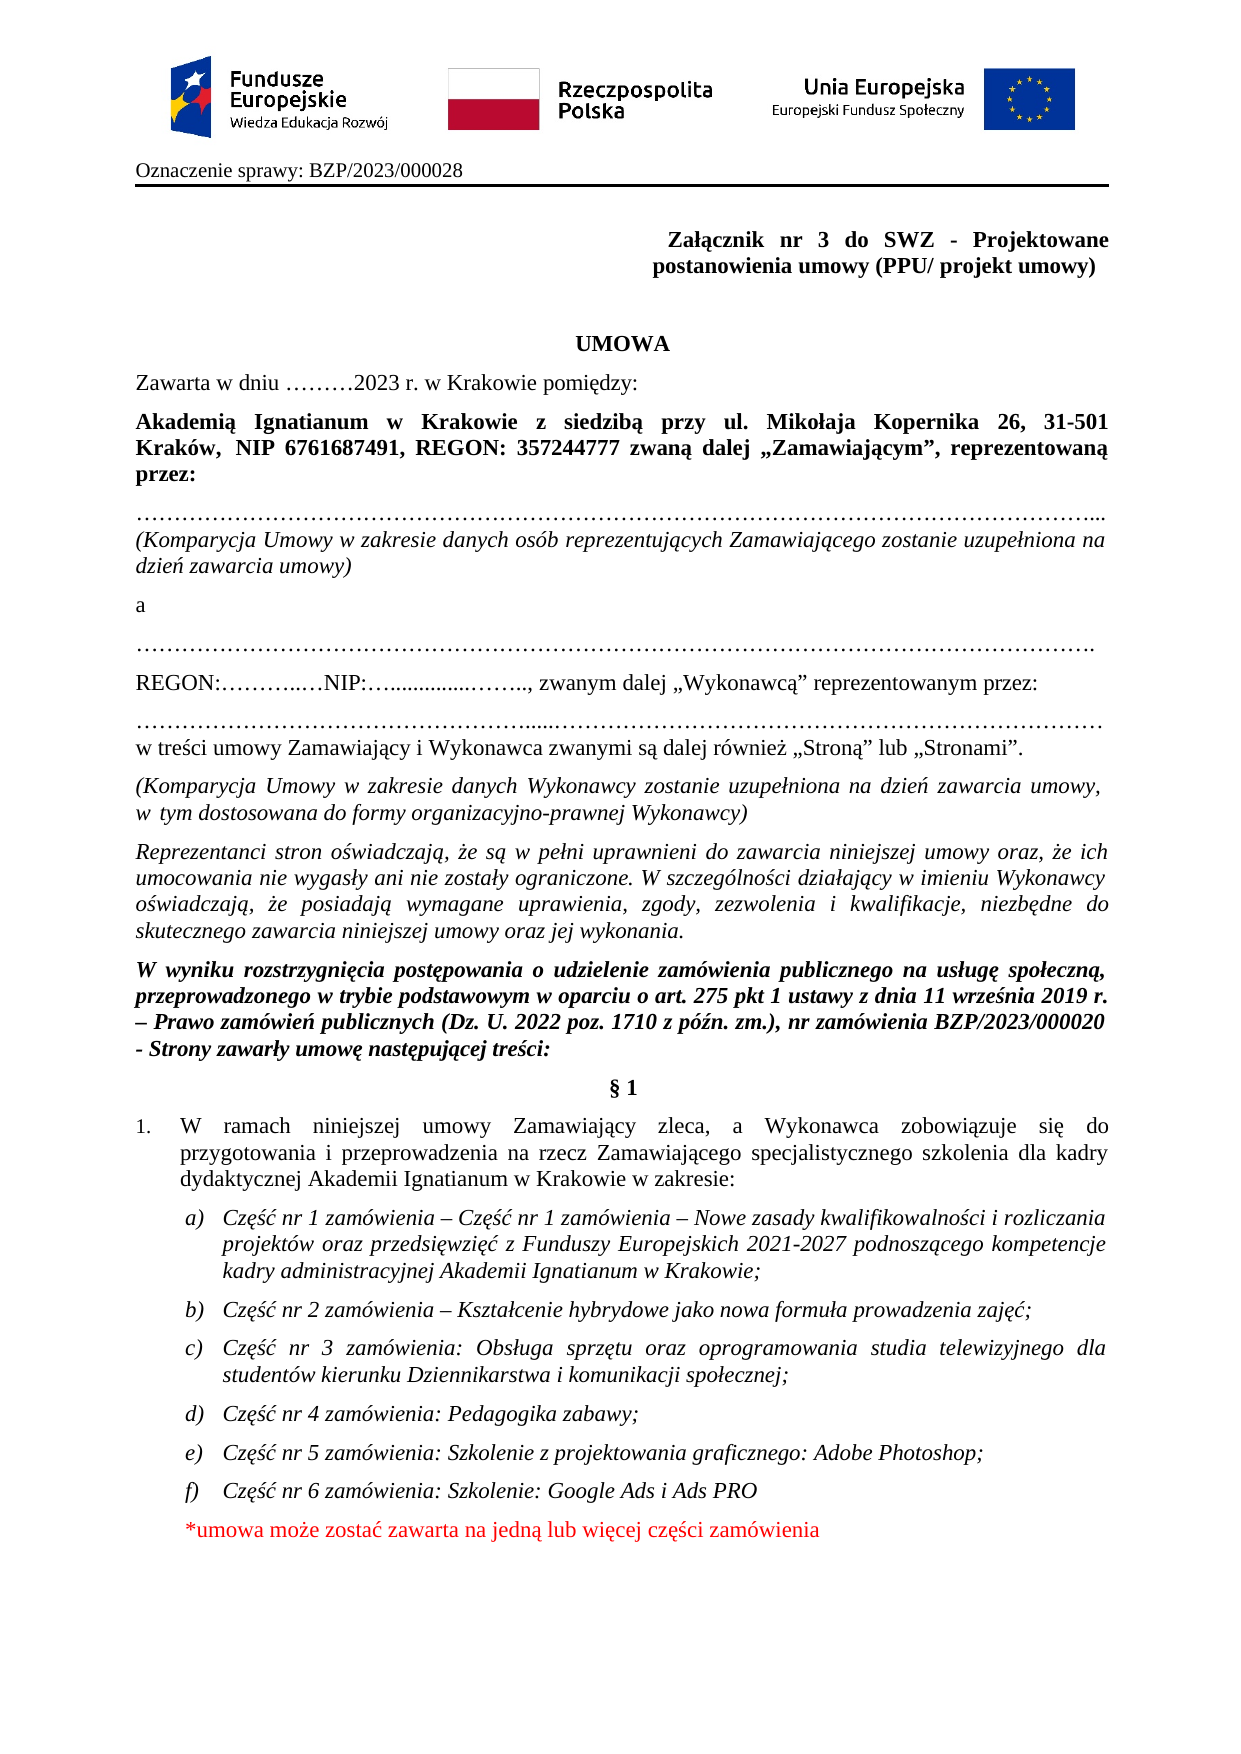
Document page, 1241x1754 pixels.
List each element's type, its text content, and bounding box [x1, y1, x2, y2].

text a [135, 591, 1109, 617]
text *umowa może zostać zawarta na jedną lub więcej części zamówienia [185, 1516, 1109, 1543]
list W ramach niniejszej umowy Zamawiający zleca, a Wykonawca zobowiązuje się do przygotowania i przeprowadzenia na rzecz Zamawiającego specjalistycznego szkolenia dla kadry dydaktycznej Akademii Ignatianum w Krakowie w zakresie: [135, 1112, 1109, 1192]
list Część nr 2 zamówienia – Kształcenie hybrydowe jako nowa formuła prowadzenia zajęć; [185, 1296, 1109, 1322]
text (Komparycja Umowy w zakresie danych Wykonawcy zostanie uzupełniona na dzień zawarcia umowy, w tym dostosowana do formy organizacyjno-prawnej Wykonawcy) [135, 773, 1109, 825]
list Część nr 4 zamówienia: Pedagogika zabawy; [185, 1400, 1109, 1426]
list Część nr 1 zamówienia – Część nr 1 zamówienia – Nowe zasady kwalifikowalności i rozliczania projektów oraz przedsięwzięć z Funduszy Europejskich 2021-2027 podnoszącego kompetencje kadry administracyjnej Akademii Ignatianum w Krakowie; [185, 1204, 1109, 1283]
subtitle Załącznik nr 3 do SWZ - Projektowane postanowienia umowy (PPU/ projekt umowy) [652, 226, 1109, 279]
text UMOWA [135, 330, 1109, 356]
list Część nr 3 zamówienia: Obsługa sprzętu oraz oprogramowania studia telewizyjnego dla studentów kierunku Dziennikarstwa i komunikacji społecznej; [185, 1334, 1109, 1387]
text ………………………………………………………………………………………………………………. [135, 630, 1109, 656]
text ………………………………………………………………………………………………………………...(Komparycja Umowy w zakresie danych osób reprezentujących Zamawiającego zostanie uzupełniona na dzień zawarcia umowy) [135, 499, 1109, 578]
text REGON:………..…NIP:…..............…….., zwanym dalej „Wykonawcą” reprezentowanym przez: [135, 668, 1109, 695]
text …………………………………………….....……………………………………………………………… w treści umowy Zamawiający i Wykonawca zwanymi są dalej również „Stroną” lub „Stronami”. [135, 707, 1109, 760]
subtitle § 1 [609, 1074, 1109, 1100]
text Zawarta w dniu ………2023 r. w Krakowie pomiędzy: [135, 369, 1109, 395]
text Reprezentanci stron oświadczają, że są w pełni uprawnieni do zawarcia niniejszej umowy oraz, że ich umocowania nie wygasły ani nie zostały ograniczone. W szczególności działający w imieniu Wykonawcy oświadczają, że posiadają wymagane uprawienia, zgody, zezwolenia i kwalifikacje, niezbędne do skutecznego zawarcia niniejszej umowy oraz jej wykonania. [135, 838, 1109, 943]
picture [150, 36, 1094, 158]
text W wyniku rozstrzygnięcia postępowania o udzielenie zamówienia publicznego na usługę społeczną, przeprowadzonego w trybie podstawowym w oparciu o art. 275 pkt 1 ustawy z dnia 11 września 2019 r. – Prawo zamówień publicznych (Dz. U. 2022 poz. 1710 z późn. zm.), nr zamówienia BZP/2023/000020 - Strony zawarły umowę następującej treści: [135, 956, 1109, 1061]
list Część nr 6 zamówienia: Szkolenie: Google Ads i Ads PRO [185, 1477, 1109, 1504]
subtitle Akademią Ignatianum w Krakowie z siedzibą przy ul. Mikołaja Kopernika 26, 31-501 Kraków, NIP 6761687491, REGON: 357244777 zwaną dalej „Zamawiającym”, reprezentowaną przez: [135, 408, 1109, 487]
list Część nr 5 zamówienia: Szkolenie z projektowania graficznego: Adobe Photoshop; [185, 1438, 1109, 1465]
